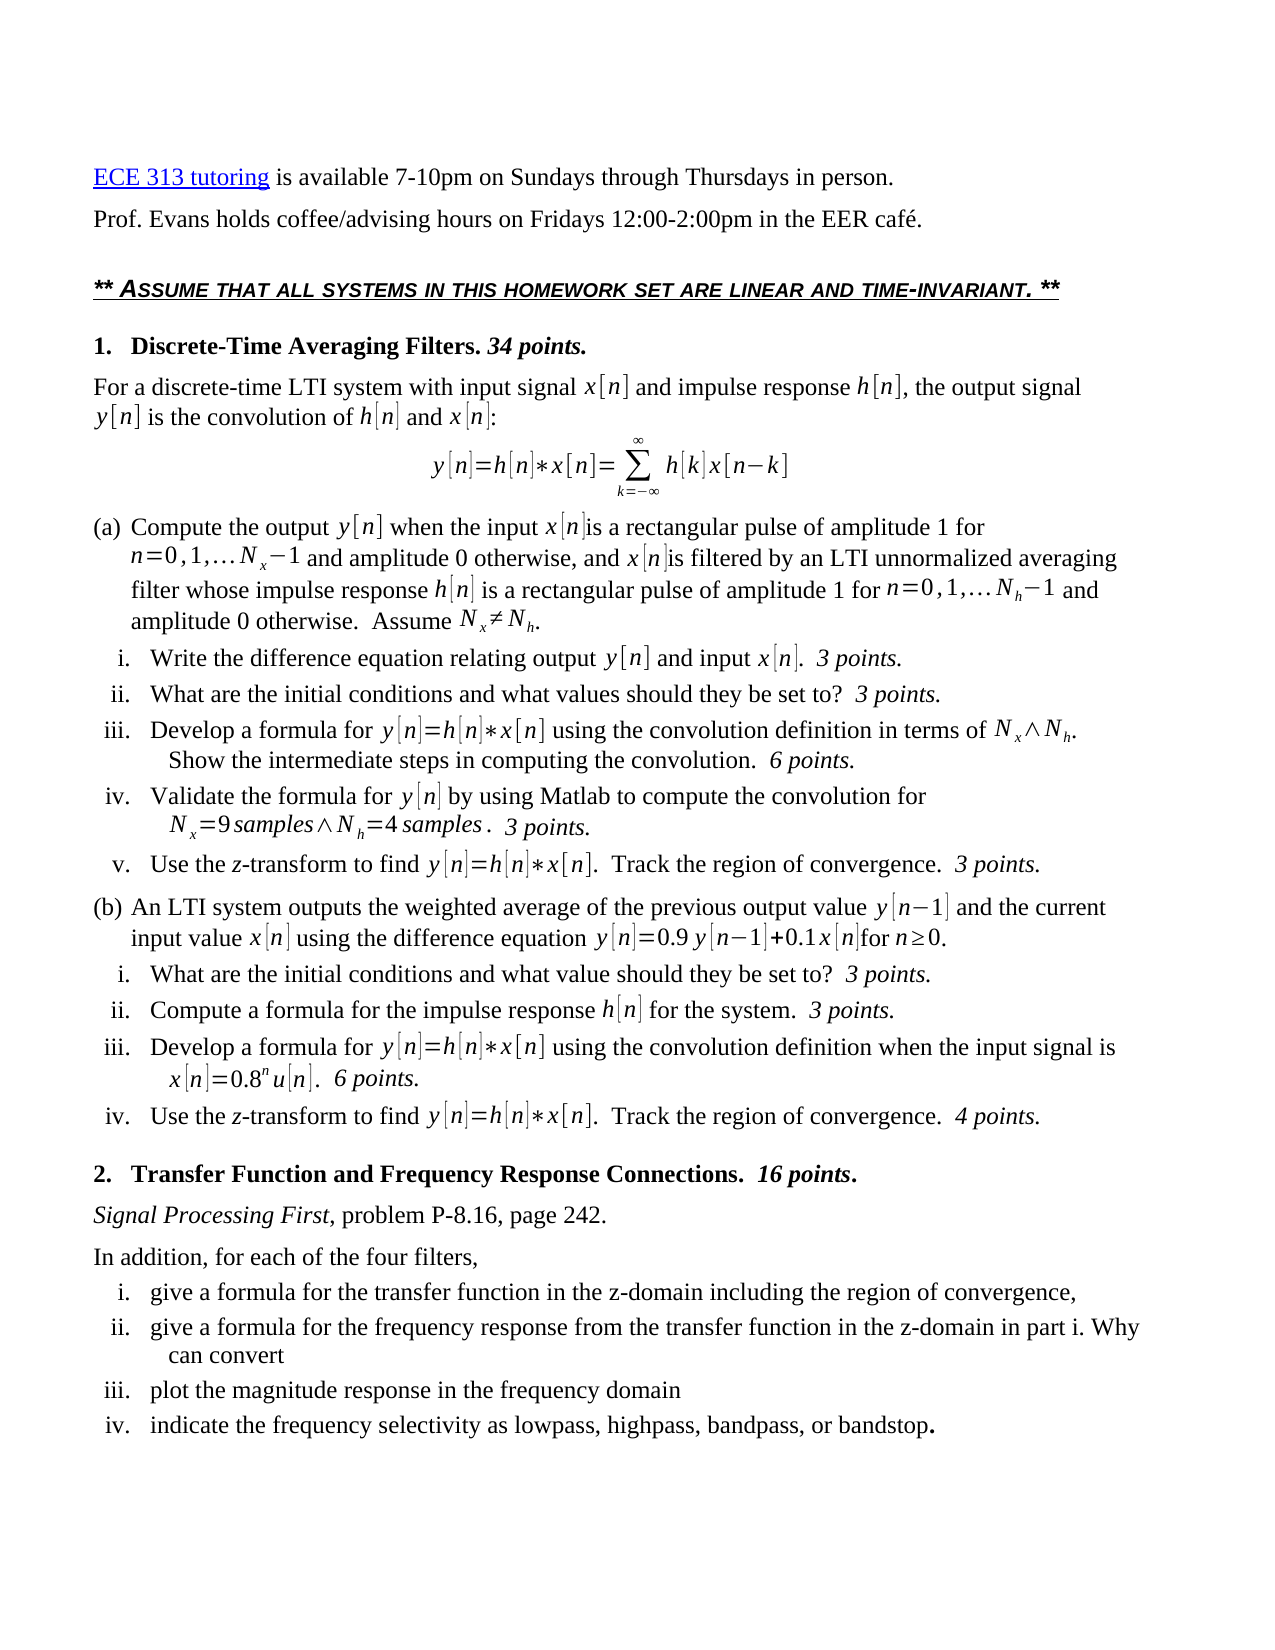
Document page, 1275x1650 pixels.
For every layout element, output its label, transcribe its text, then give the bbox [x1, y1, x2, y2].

list What are the initial conditions and what value should they be set to? 3 points. [131, 959, 1125, 988]
list Compute a formula for the impulse response for the system. 3 points. [131, 994, 1125, 1024]
list Discrete-Time Averaging Filters. 34 points. [93, 331, 1125, 360]
list Use the z-transform to find . Track the region of convergence. 3 points. [131, 849, 1125, 879]
text Signal Processing First, problem P-8.16, page 242. [93, 1201, 1140, 1229]
list Validate the formula for by using Matlab to compute the convolution for 3 points. [131, 781, 1125, 842]
list Compute the output when the input is a rectangular pulse of amplitude 1 for and amplitude 0 otherwise, and is filtered by an LTI unnormalized averaging filter whose impulse response is a rectangular pulse of amplitude 1 for and amplitude 0 otherwise. Assume . [93, 512, 1125, 636]
text Prof. Evans holds coffee/advising hours on Fridays 12:00-2:00pm in the EER café. [93, 204, 1125, 232]
list Transfer Function and Frequency Response Connections. 16 points. [93, 1159, 1125, 1188]
list plot the magnitude response in the frequency domain [131, 1376, 1140, 1404]
list Write the difference equation relating output and input . 3 points. [131, 642, 1125, 673]
text ECE 313 tutoring is available 7-10pm on Sundays through Thursdays in person. [93, 162, 1125, 191]
list An LTI system outputs the weighted average of the previous output value and the current input value using the difference equation for . [93, 892, 1125, 953]
list Use the z-transform to find . Track the region of convergence. 4 points. [131, 1100, 1125, 1131]
list What are the initial conditions and what values should they be set to? 3 points. [131, 679, 1125, 708]
list give a formula for the transfer function in the z-domain including the region of convergence, [131, 1277, 1140, 1306]
list indicate the frequency selectivity as lowpass, highpass, bandpass, or bandstop. [131, 1411, 1140, 1439]
list Develop a formula for using the convolution definition in terms of . Show the intermediate steps in computing the convolution. 6 points. [131, 714, 1125, 774]
text ** Assume that all systems in this homework set are linear and time-invariant. ** [93, 274, 1125, 302]
text In addition, for each of the four filters, [93, 1242, 1140, 1271]
list Develop a formula for using the convolution definition when the input signal is 6 points. [131, 1031, 1125, 1094]
list give a formula for the frequency response from the transfer function in the z-domain in part i. Why can convert [131, 1312, 1140, 1369]
text For a discrete-time LTI system with input signal and impulse response , the output signal is the convolution of and : [93, 372, 1125, 432]
